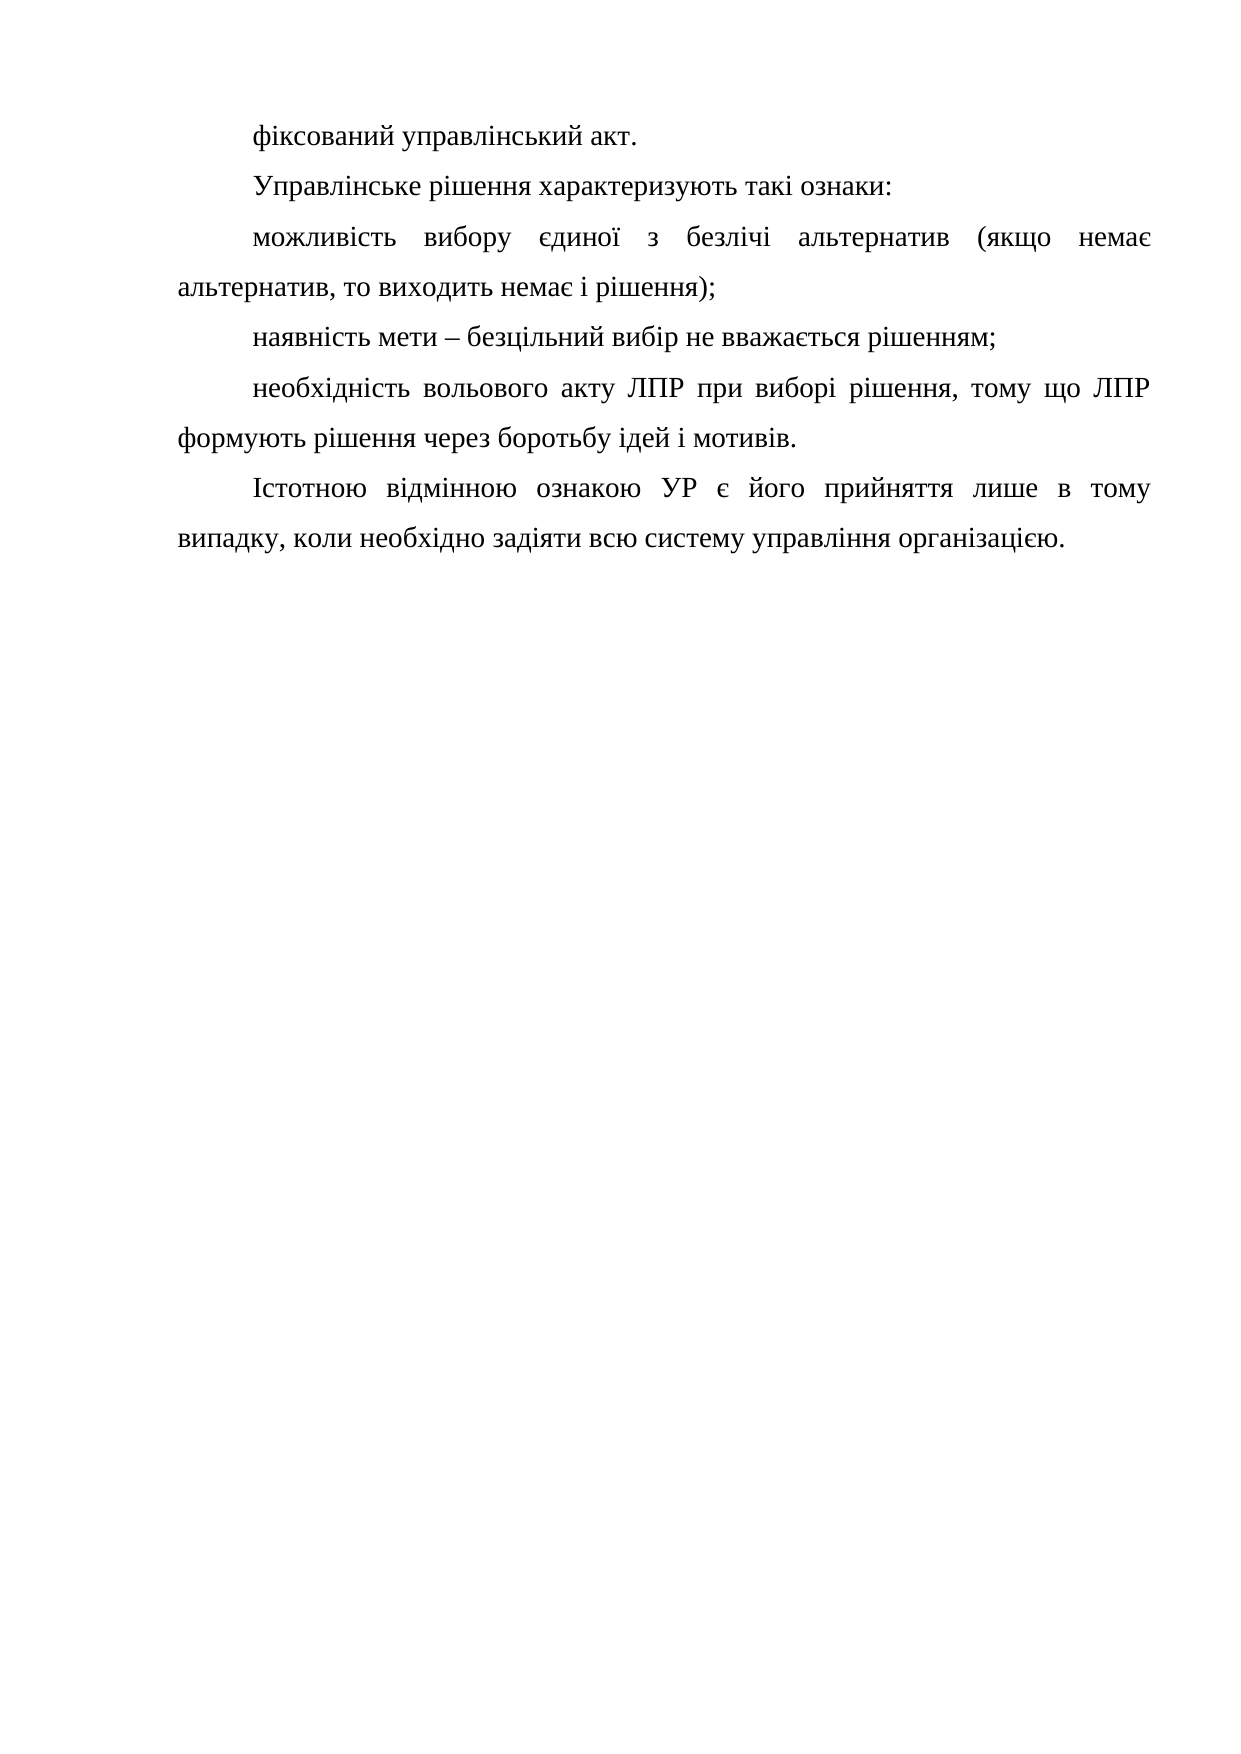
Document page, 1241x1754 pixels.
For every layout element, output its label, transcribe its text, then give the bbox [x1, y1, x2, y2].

text Управлінське рішення характеризують такі ознаки: [177, 168, 1152, 202]
text фіксований управлінський акт. [177, 118, 1152, 152]
text можливість вибору єдиної з безлічі альтернатив (якщо немає альтернатив, то виходить немає і рішення); [177, 219, 1152, 303]
text наявність мети – безцільний вибір не вважається рішенням; [177, 319, 1152, 353]
text необхідність вольового акту ЛПР при виборі рішення, тому що ЛПР формують рішення через боротьбу ідей і мотивів. [177, 370, 1152, 453]
text Істотною відмінною ознакою УР є його прийняття лише в тому випадку, коли необхідно задіяти всю систему управління організацією. [177, 470, 1152, 554]
